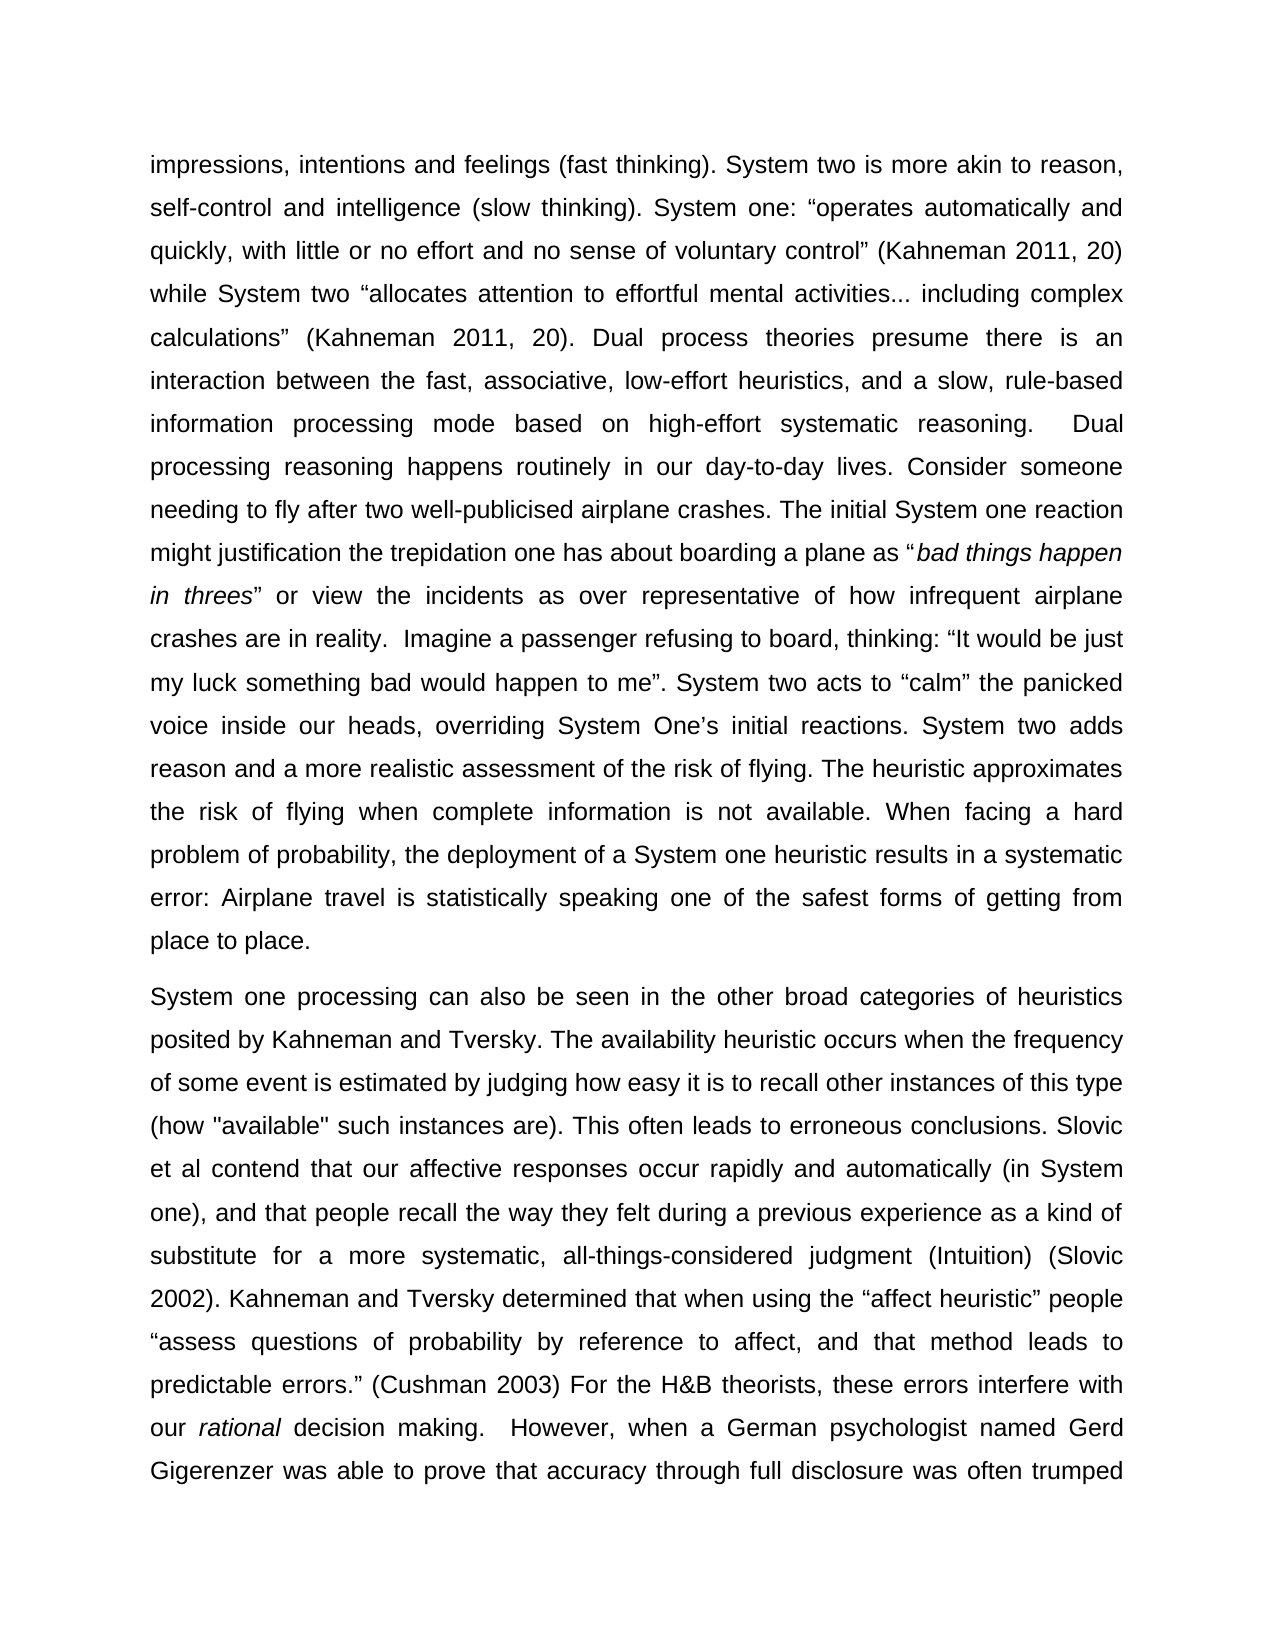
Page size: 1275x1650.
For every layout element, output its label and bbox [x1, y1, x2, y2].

text [150, 150, 1125, 955]
text [150, 982, 1125, 1485]
